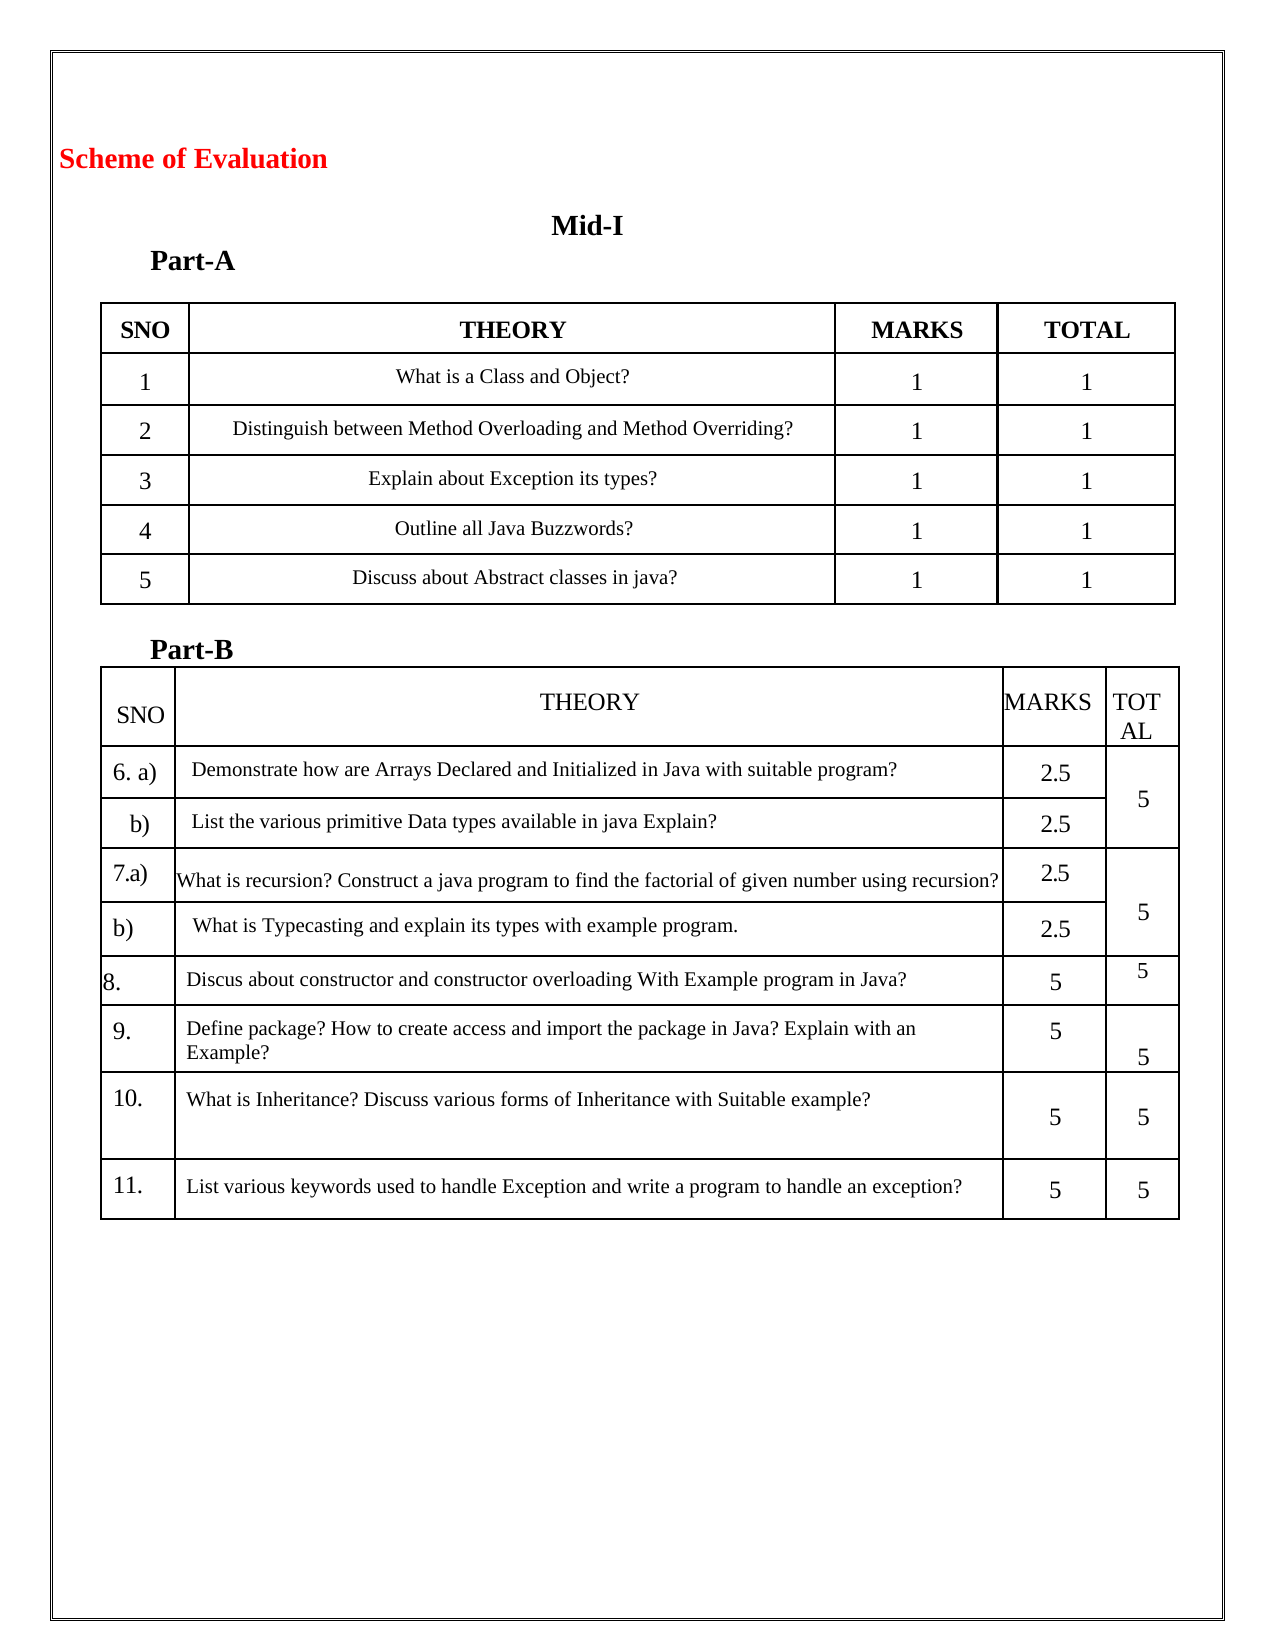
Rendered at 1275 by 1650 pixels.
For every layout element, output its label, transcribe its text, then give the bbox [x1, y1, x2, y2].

table_cell 2 [102, 406, 188, 454]
table_cell 5 [1004, 1006, 1105, 1071]
text Mid-I [59, 209, 1117, 243]
table_cell 1 [999, 456, 1174, 503]
table_cell Explain about Exception its types? [190, 456, 834, 503]
table_cell b) [102, 903, 174, 954]
table_header MARKS [836, 304, 996, 352]
table_cell 2.5 [1004, 849, 1105, 901]
table_cell 2.5 [1004, 799, 1105, 847]
table_cell What is Typecasting and explain its types with example program. [176, 903, 1002, 954]
table_header THEORY [176, 668, 1002, 745]
table_cell List various keywords used to handle Exception and write a program to handle an exception? [176, 1160, 1002, 1218]
table_cell 5 [1107, 747, 1178, 847]
table_cell What is recursion? Construct a java program to find the factorial of given number using recursion? [176, 849, 1002, 901]
text Part-A [134, 243, 252, 276]
table_cell What is Inheritance? Discuss various forms of Inheritance with Suitable example? [176, 1073, 1002, 1158]
table_cell 9. [102, 1006, 174, 1071]
table_cell 6. a) [102, 747, 174, 797]
table_cell 1 [999, 506, 1174, 553]
table_cell Define package? How to create access and import the package in Java? Explain with an Example? [176, 1006, 1002, 1071]
table_cell 5 [1004, 957, 1105, 1004]
table_cell 5 [1107, 1006, 1178, 1071]
table_cell 2.5 [1004, 747, 1105, 797]
table_cell 3 [102, 456, 188, 503]
table_cell 1 [999, 406, 1174, 454]
table_cell Outline all Java Buzzwords? [190, 506, 834, 553]
table_cell b) [102, 799, 174, 847]
table_cell 11. [102, 1160, 174, 1218]
table_cell 5 [102, 555, 188, 603]
table_cell 7.a) [102, 849, 174, 901]
table_cell 1 [102, 354, 188, 404]
table_cell 5 [1107, 849, 1178, 954]
table_cell What is a Class and Object? [190, 354, 834, 404]
table_cell 1 [836, 555, 996, 603]
table_cell Discus about constructor and constructor overloading With Example program in Java? [176, 957, 1002, 1004]
table_cell 1 [999, 354, 1174, 404]
table_cell List the various primitive Data types available in java Explain? [176, 799, 1002, 847]
table_cell 1 [999, 555, 1174, 603]
table_cell 8. [102, 957, 174, 1004]
table_cell Demonstrate how are Arrays Declared and Initialized in Java with suitable program? [176, 747, 1002, 797]
table_cell 1 [836, 406, 996, 454]
table_header TOTAL [999, 304, 1174, 352]
table_header MARKS [1004, 668, 1105, 745]
text Part-B [150, 632, 1216, 665]
table_cell 5 [1107, 957, 1178, 1004]
table_cell 5 [1004, 1073, 1105, 1158]
table_cell 5 [1107, 1073, 1178, 1158]
table_header SNO [102, 304, 188, 352]
table_cell 1 [836, 354, 996, 404]
table_header SNO [102, 668, 174, 745]
table_cell 5 [1107, 1160, 1178, 1218]
table_cell 1 [836, 506, 996, 553]
table_cell Discuss about Abstract classes in java? [190, 555, 834, 603]
table_cell 1 [836, 456, 996, 503]
table_cell 4 [102, 506, 188, 553]
table_cell 5 [1004, 1160, 1105, 1218]
list Scheme of Evaluation [59, 142, 1216, 175]
table_cell 10. [102, 1073, 174, 1158]
table_cell Distinguish between Method Overloading and Method Overriding? [190, 406, 834, 454]
table_cell 2.5 [1004, 903, 1105, 954]
table_header TOTAL [1107, 668, 1178, 745]
table_header THEORY [190, 304, 834, 352]
